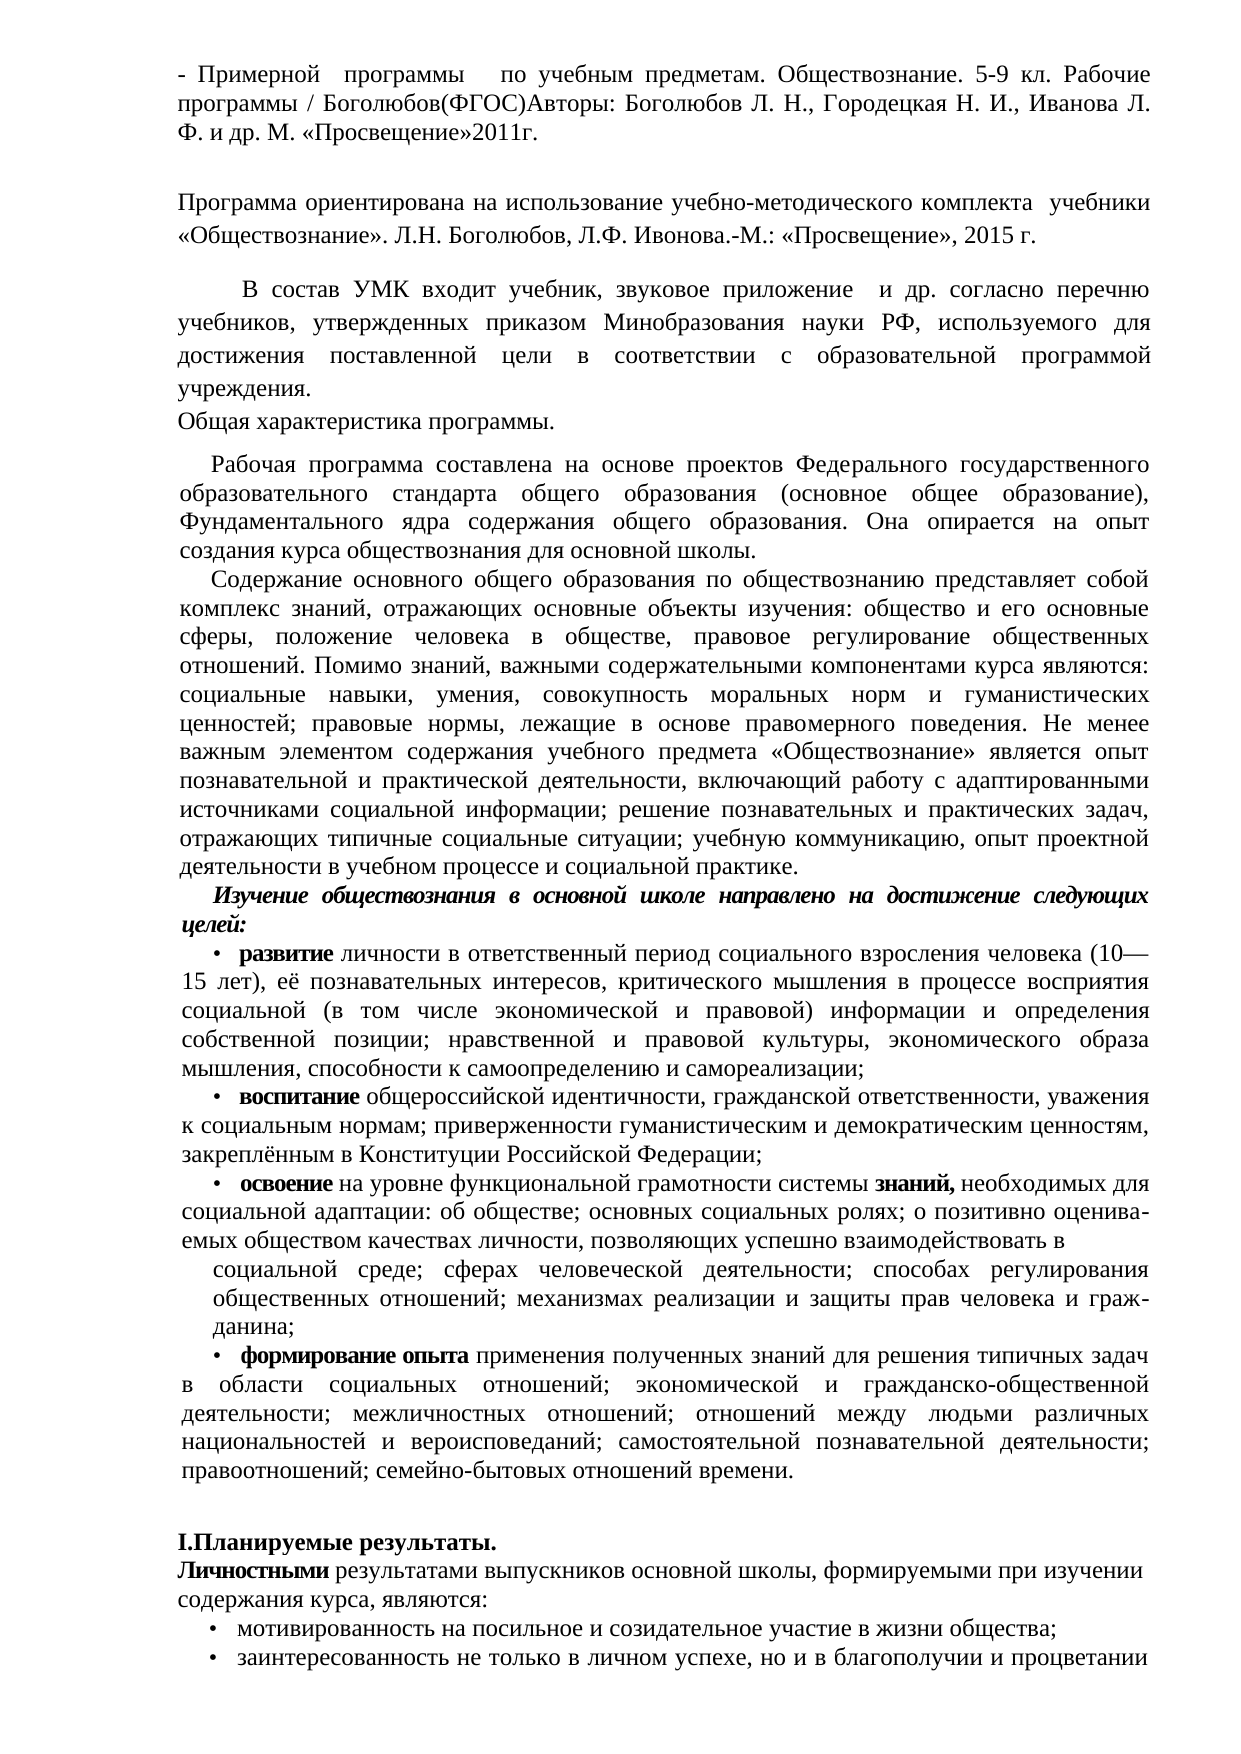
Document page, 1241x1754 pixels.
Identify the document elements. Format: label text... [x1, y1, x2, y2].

list освоение на уровне функциональной грамотности системы знаний, необходимых для социальной адаптации: об обществе; основных социальных ролях; о позитивно оцениваемых обществом качествах личности, позволяющих успешно взаимодействовать в [181, 1168, 1149, 1254]
text Рабочая программа составлена на основе проектов Федерального государственного образовательного стандарта общего образования (основное общее образование), Фундаментального ядра содержания общего образования. Она опирается на опыт создания курса обществознания для основной школы. [179, 449, 1149, 564]
text - Примерной программы по учебным предметам. Обществознание. 5-9 кл. Рабочие программы / Боголюбов(ФГОС)Авторы: Боголюбов Л. Н., Городецкая Н. И., Иванова Л. Ф. и др. М. «Просвещение»2011г. [177, 59, 1152, 145]
text I.Планируемые результаты. [177, 1527, 1152, 1555]
text Программа ориентирована на использование учебно-методического комплекта учебники «Обществознание». Л.Н. Боголюбов, Л.Ф. Ивонова.-М.: «Просвещение», 2015 г. [177, 187, 1152, 248]
text Содержание основного общего образования по обществознанию представляет собой комплекс знаний, отражающих основные объекты изучения: общество и его основные сферы, положение человека в обществе, правовое регулирование общественных отношений. Помимо знаний, важными содержательными компонентами курса являются: социальные навыки, умения, совокупность моральных норм и гуманистических ценностей; правовые нормы, лежащие в основе правомерного поведения. Не менее важным элементом содержания учебного предмета «Обществознание» является опыт познавательной и практической деятельности, включающий работу с адаптированными источниками социальной информации; решение познавательных и практических задач, отражающих типичные социальные ситуации; учебную коммуникацию, опыт проектной деятельности в учебном процессе и социальной практике. [179, 564, 1149, 880]
list воспитание общероссийской идентичности, гражданской ответственности, уважения к социальным нормам; приверженности гуманистическим и демократическим ценностям, закреплённым в Конституции Российской Федерации; [181, 1081, 1149, 1168]
text В состав УМК входит учебник, звуковое приложение и др. согласно перечню учебников, утвержденных приказом Минобразования науки РФ, используемого для достижения поставленной цели в соответствии с образовательной программой учреждения. [177, 274, 1152, 401]
list развитие личности в ответственный период социального взросления человека (10—15 лет), её познавательных интересов, критического мышления в процессе восприятия социальной (в том числе экономической и правовой) информации и определения собственной позиции; нравственной и правовой культуры, экономического образа мышления, способности к самоопределению и самореализации; [181, 938, 1149, 1081]
list мотивированность на посильное и созидательное участие в жизни общества; [179, 1613, 1149, 1642]
text социальной среде; сферах человеческой деятельности; способах регулирования общественных отношений; механизмах реализации и защиты прав человека и гражданина; [213, 1254, 1149, 1340]
text Личностными результатами выпускников основной школы, формируемыми при изучении содержания курса, являются: [177, 1555, 1149, 1613]
list формирование опыта применения полученных знаний для решения типичных задач в области социальных отношений; экономической и гражданско-общественной деятельности; межличностных отношений; отношений между людьми различных национальностей и вероисповеданий; самостоятельной познавательной деятельности; правоотношений; семейно-бытовых отношений времени. [181, 1340, 1149, 1484]
text Изучение обществознания в основной школе направлено на достижение следующих целей: [181, 880, 1149, 938]
text Общая характеристика программы. [177, 406, 1152, 434]
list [179, 1642, 1149, 1670]
